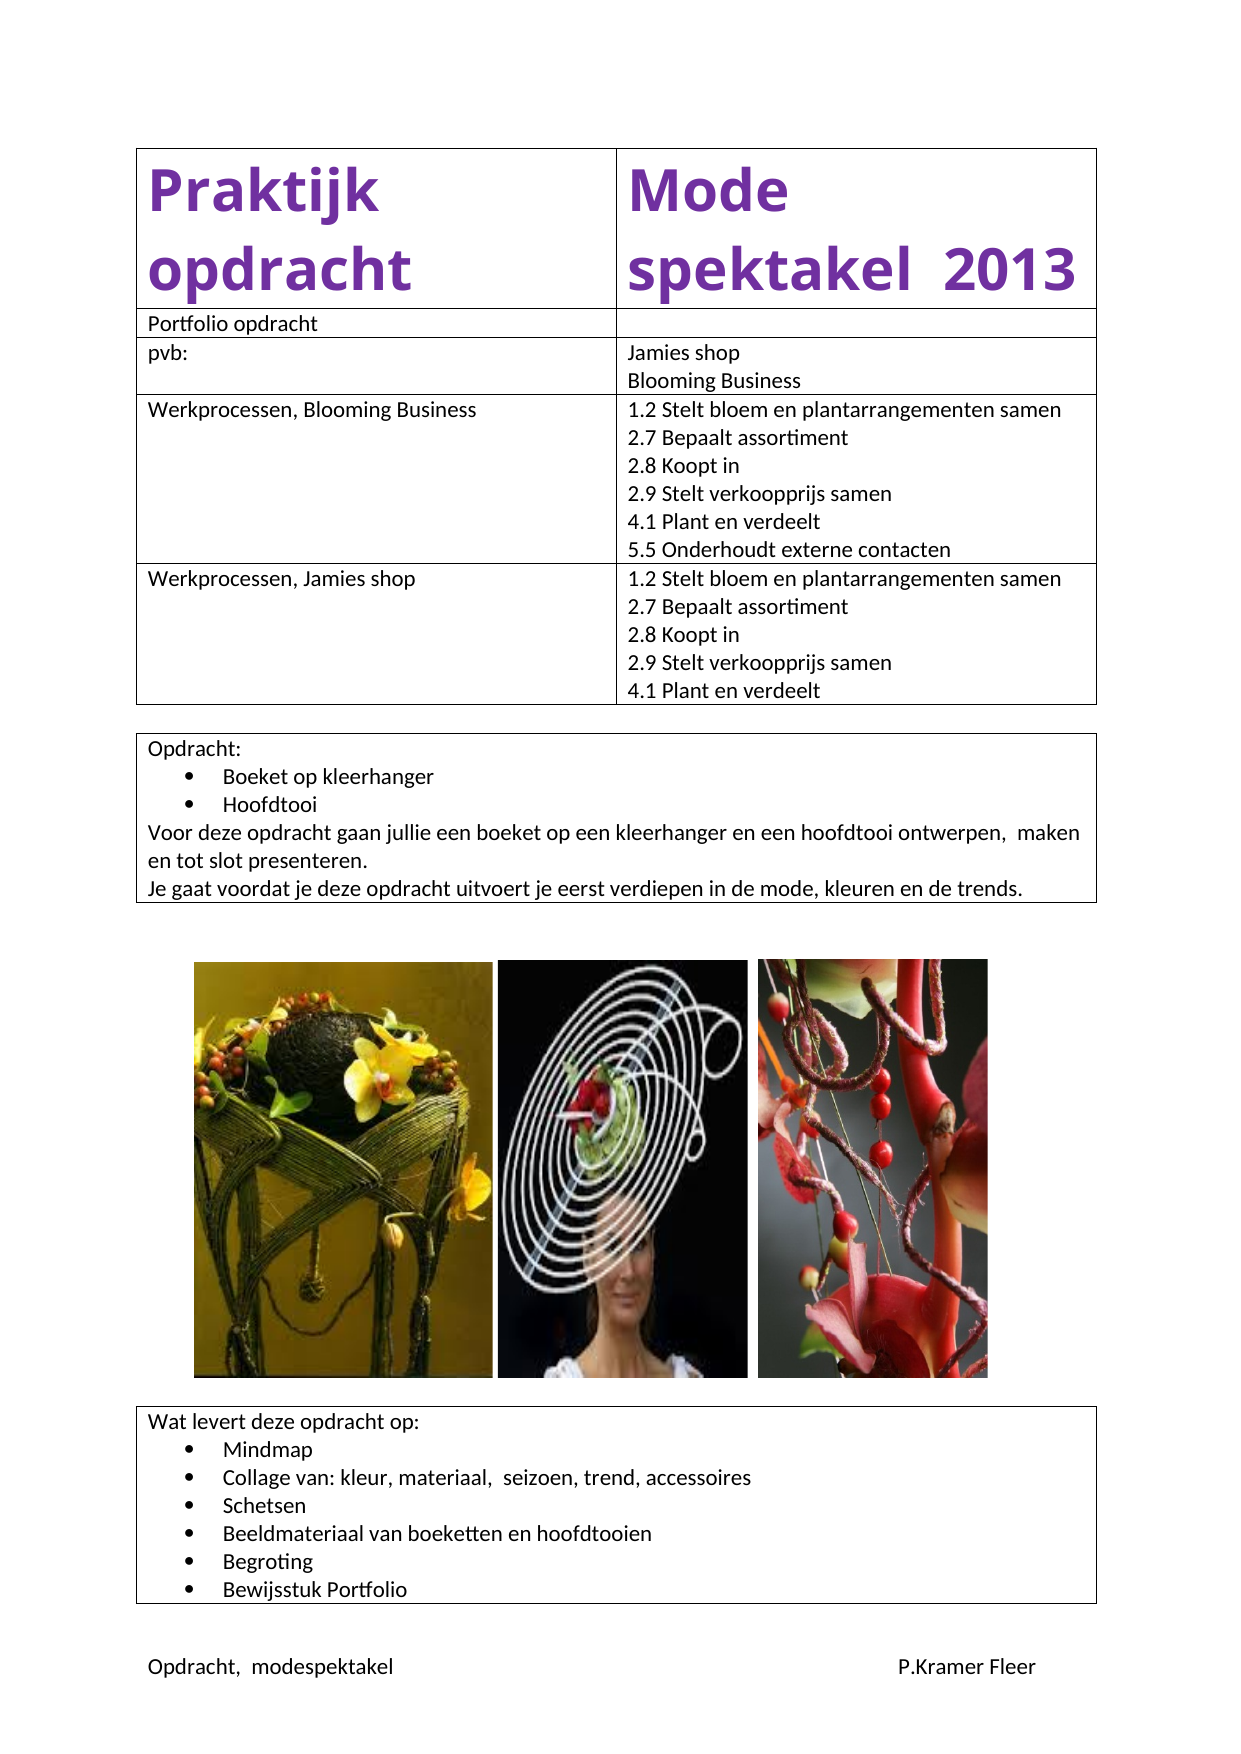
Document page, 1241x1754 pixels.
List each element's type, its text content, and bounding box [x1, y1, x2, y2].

table_cell 1.2 Stelt bloem en plantarrangementen samen 2.7 Bepaalt assortiment 2.8 Koopt in 2.9 Stelt verkoopprijs samen 4.1 Plant en verdeelt 5.5 Onderhoudt externe contacten [617, 395, 1096, 563]
table_cell Jamies shop Blooming Business [617, 338, 1096, 394]
table_header Opdracht: Boeket op kleerhanger Hoofdtooi Voor deze opdracht gaan jullie een boeket op een kleerhanger en een hoofdtooi ontwerpen, maken en tot slot presenteren. Je gaat voordat je deze opdracht uitvoert je eerst verdiepen in de mode, kleuren en de trends. [137, 734, 1096, 902]
table_cell Werkprocessen, Blooming Business [137, 395, 616, 563]
table_header Mode spektakel 2013 [617, 149, 1096, 308]
table_header Wat levert deze opdracht op: Mindmap Collage van: kleur, materiaal, seizoen, trend, accessoires Schetsen Beeldmateriaal van boeketten en hoofdtooien Begroting Bewijsstuk Portfolio [137, 1407, 1096, 1603]
table_cell pvb: [137, 338, 616, 394]
table_cell Portfolio opdracht [137, 309, 616, 337]
table_header Praktijk opdracht [137, 149, 616, 308]
picture [758, 959, 988, 1378]
table_cell 1.2 Stelt bloem en plantarrangementen samen 2.7 Bepaalt assortiment 2.8 Koopt in 2.9 Stelt verkoopprijs samen 4.1 Plant en verdeelt [617, 564, 1096, 704]
picture [194, 962, 493, 1378]
table_cell [617, 309, 1096, 337]
table_cell Werkprocessen, Jamies shop [137, 564, 616, 704]
picture [497, 960, 748, 1378]
